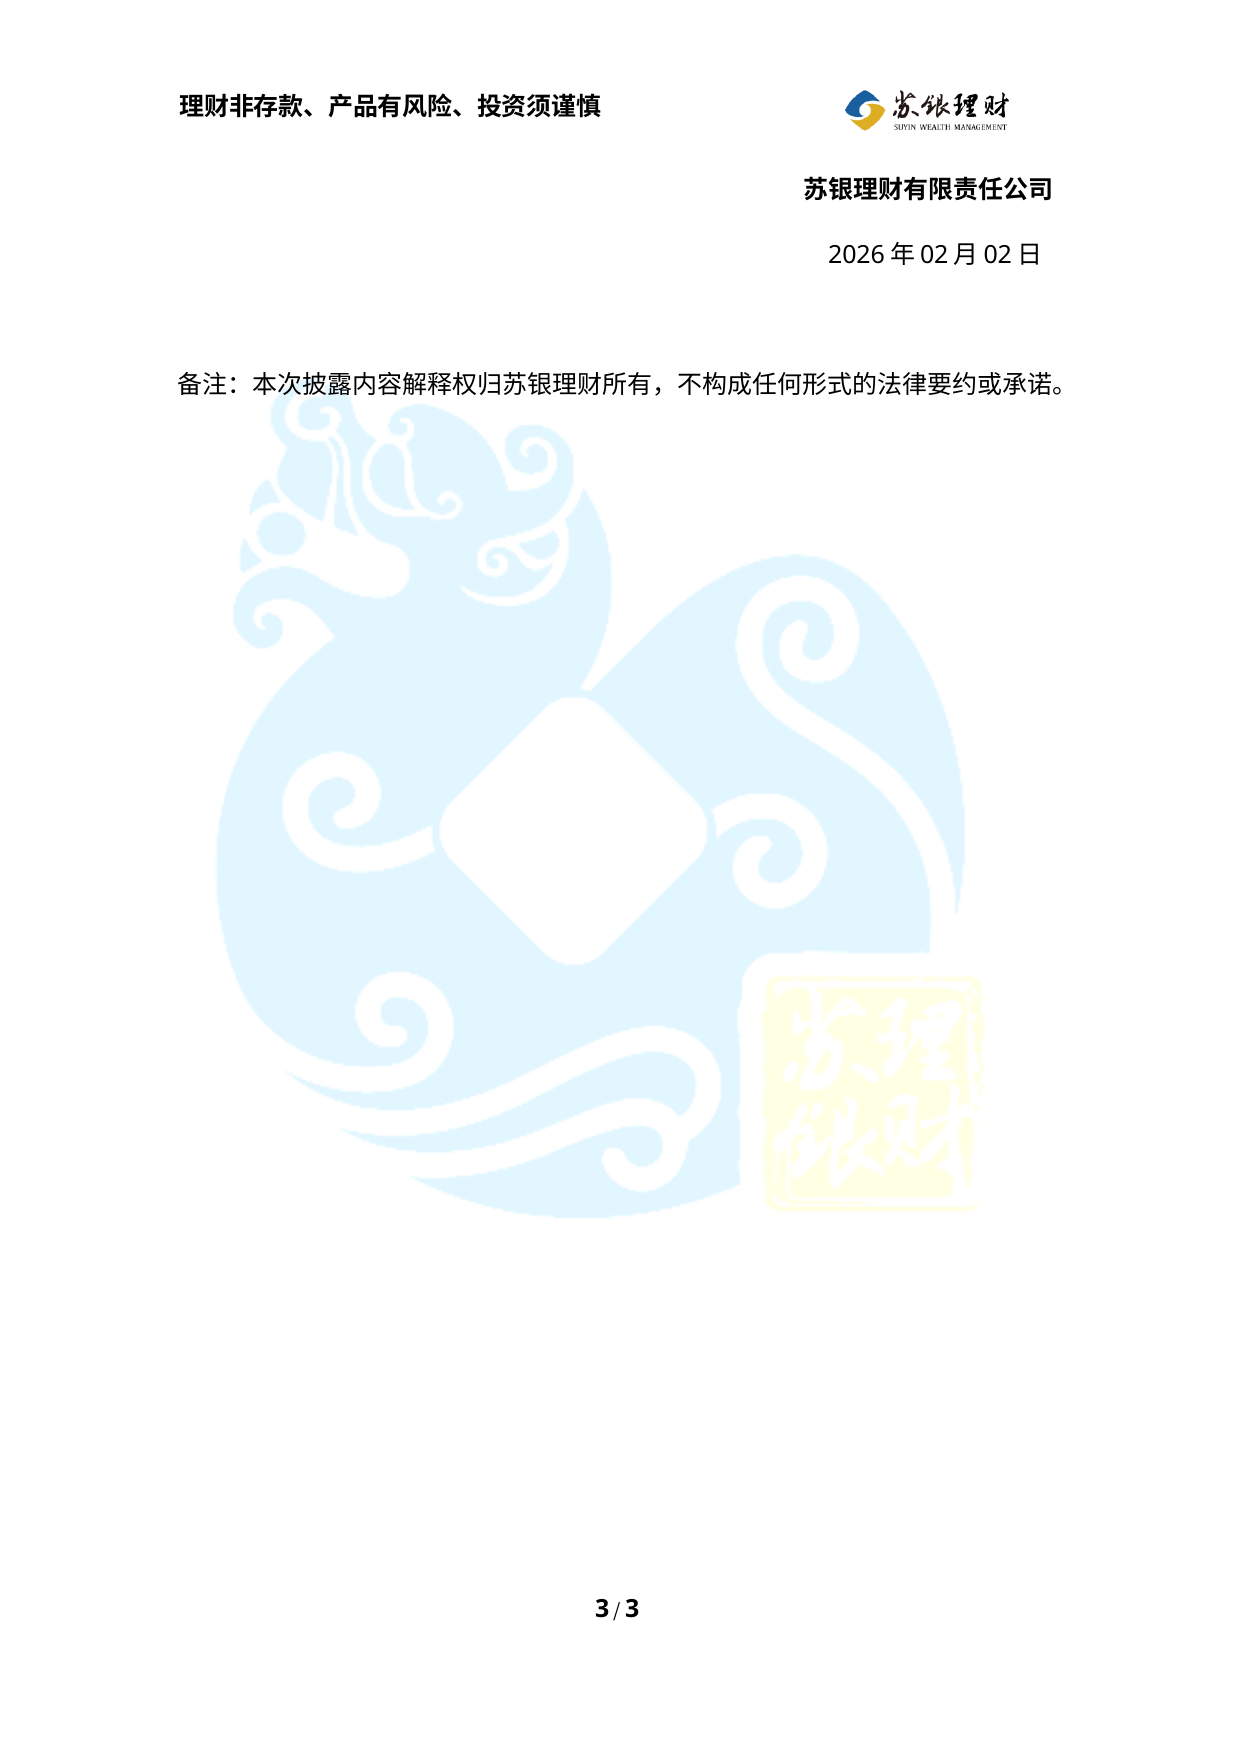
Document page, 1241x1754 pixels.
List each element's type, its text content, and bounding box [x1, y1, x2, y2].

text 苏银理财有限责任公司 [177, 156, 1053, 221]
text 备注：本次披露内容解释权归苏银理财所有，不构成任何形式的法律要约或承诺。 [177, 351, 1053, 416]
text 2026年02月02日 [177, 221, 1042, 286]
picture [820, 72, 1039, 143]
